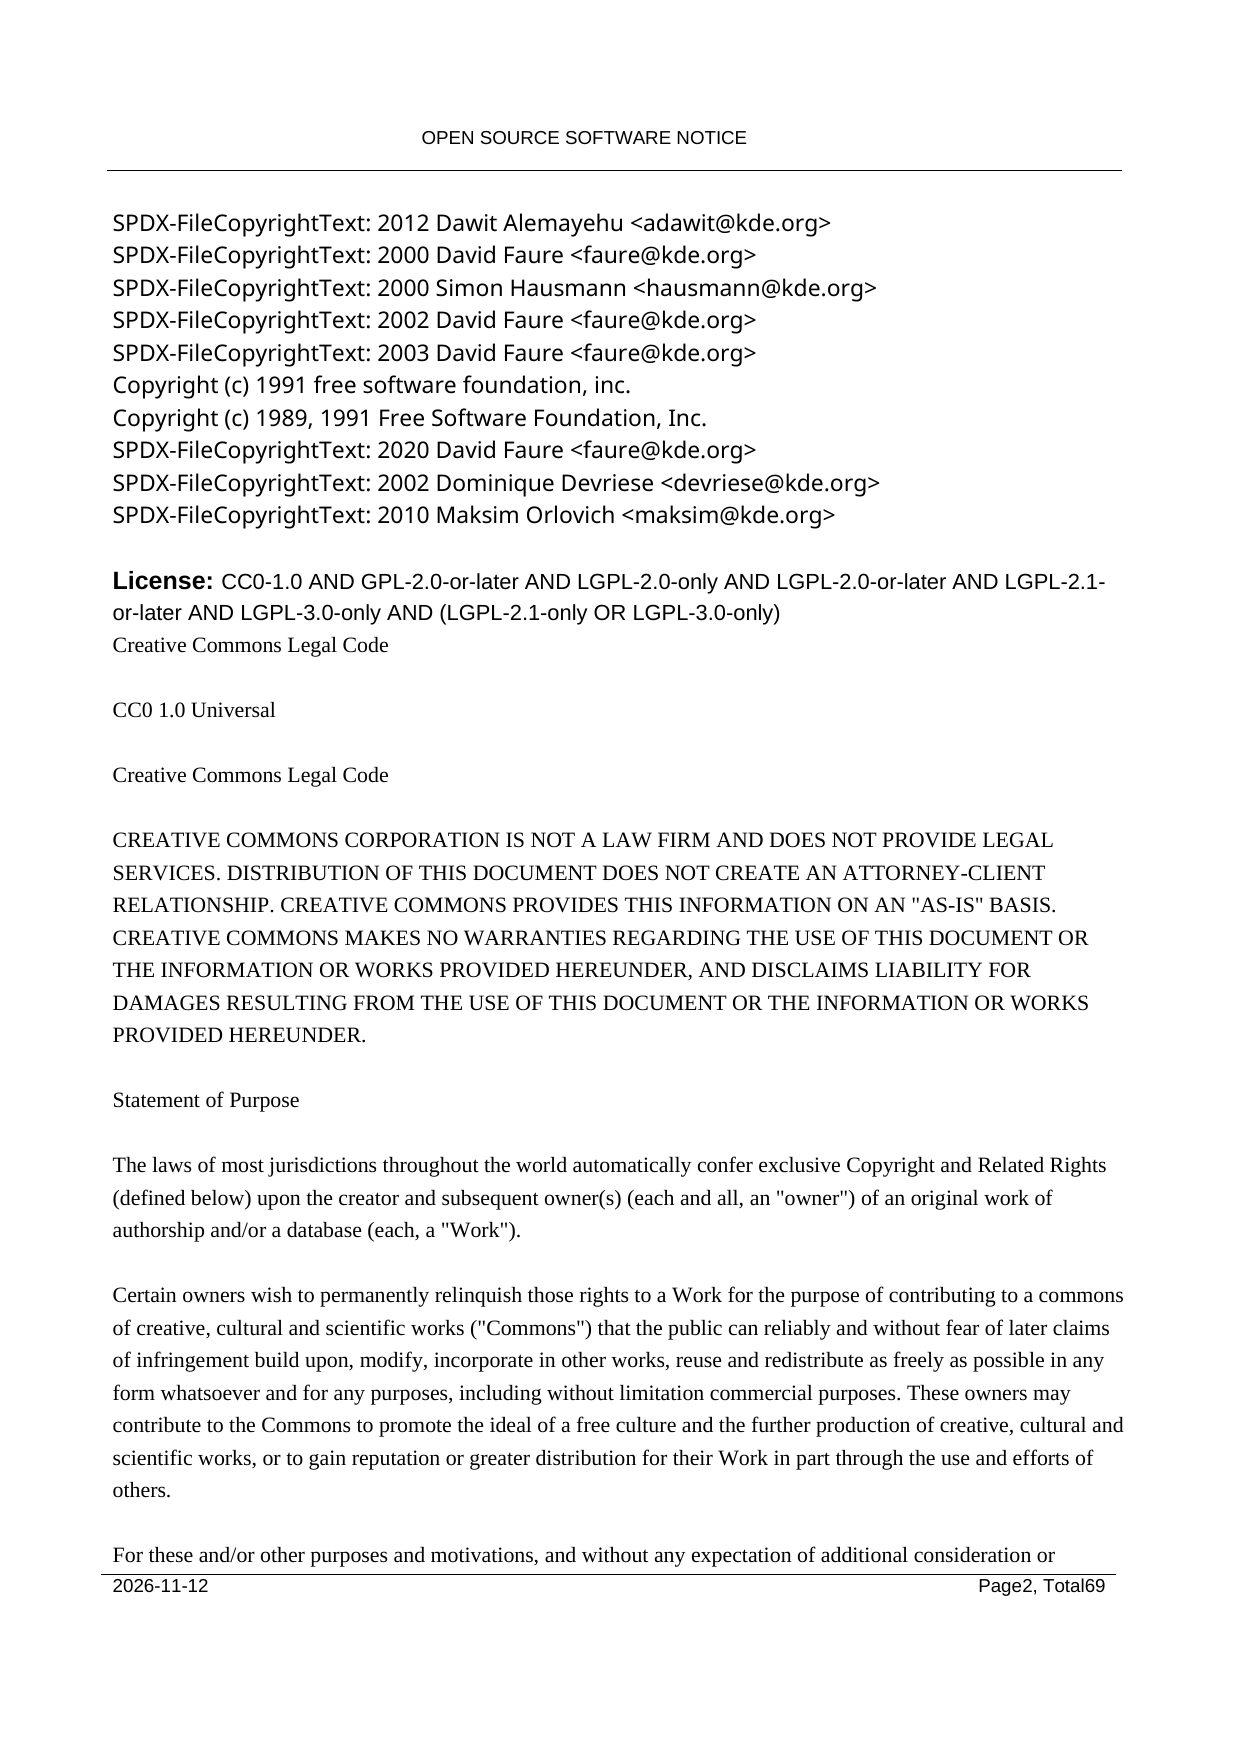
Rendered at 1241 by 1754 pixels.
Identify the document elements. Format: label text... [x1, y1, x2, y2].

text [112, 206, 1128, 564]
text License: CC0-1.0 AND GPL-2.0-or-later AND LGPL-2.0-only AND LGPL-2.0-or-later AND LGPL-2.1-or-later AND LGPL-3.0-only AND (LGPL-2.1-only OR LGPL-3.0-only) [112, 564, 1128, 629]
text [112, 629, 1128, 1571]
